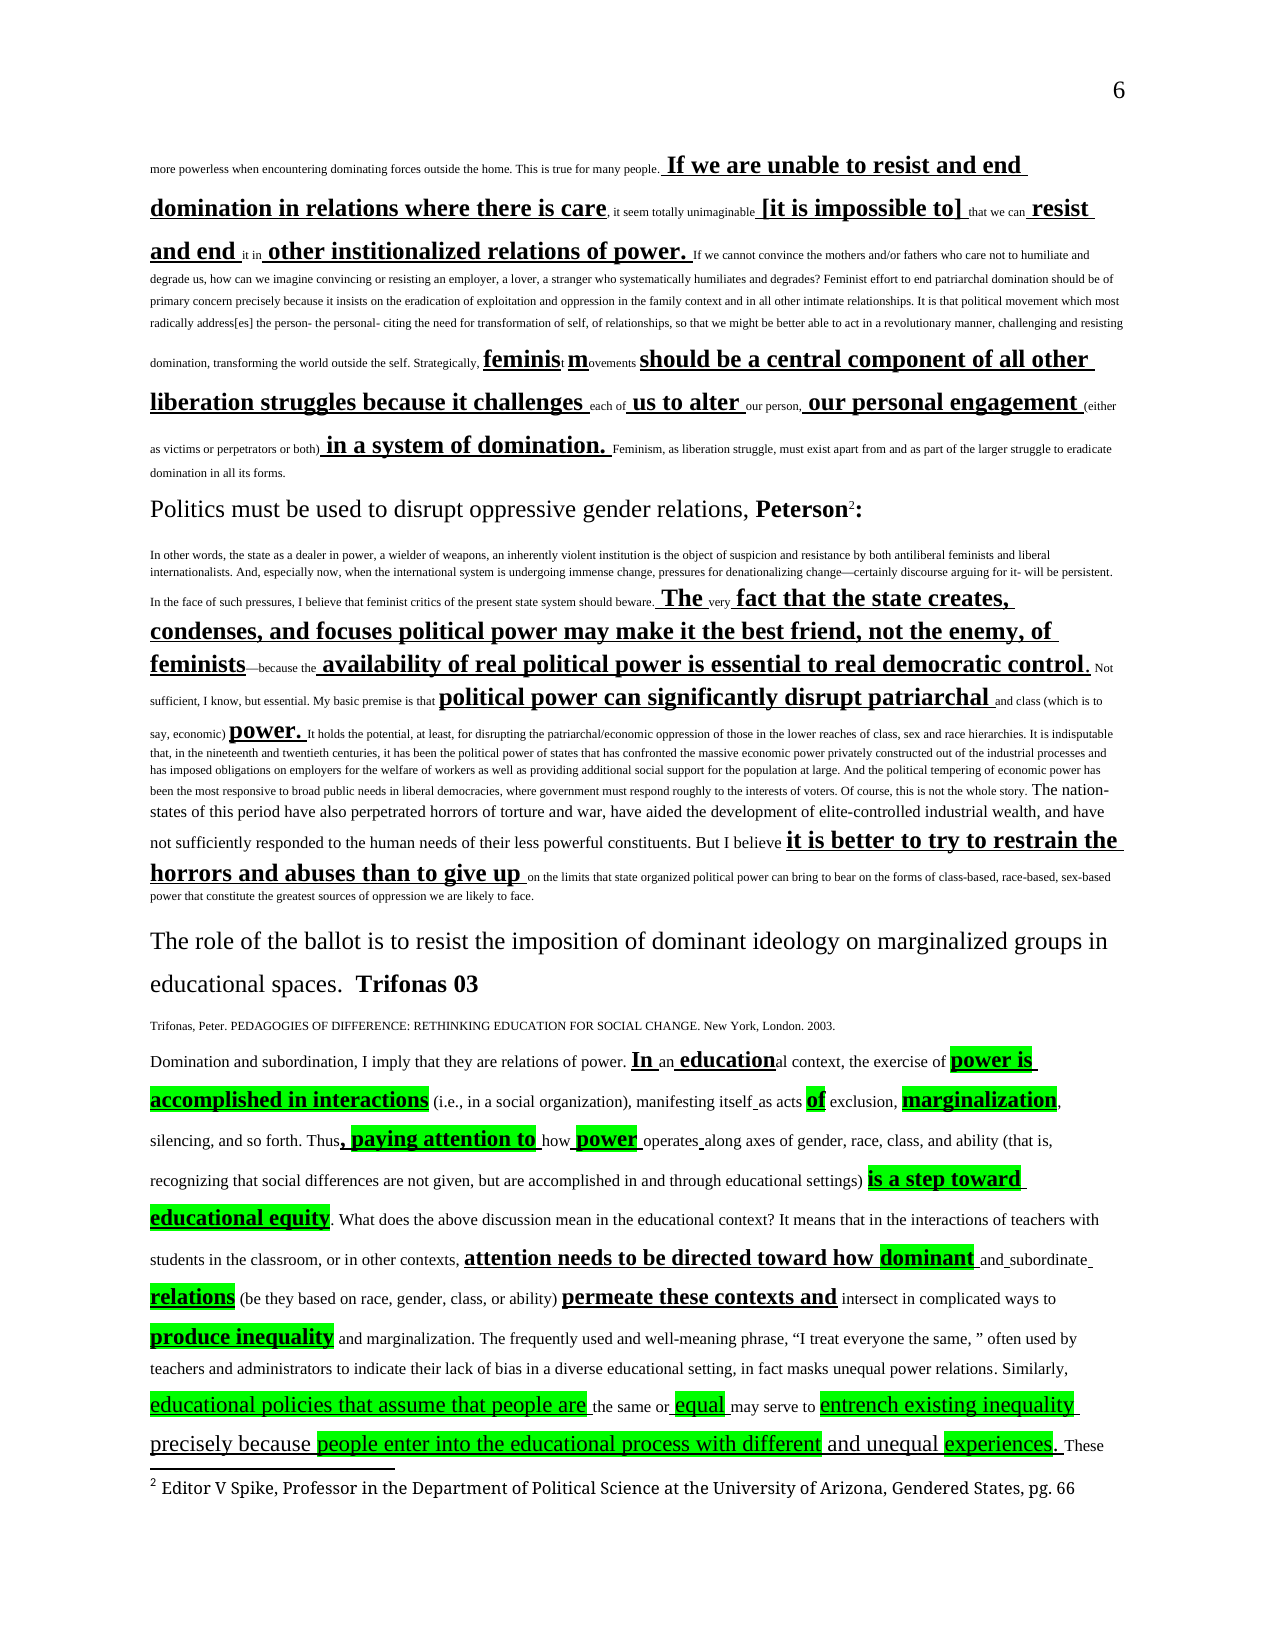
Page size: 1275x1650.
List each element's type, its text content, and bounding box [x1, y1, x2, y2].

text In other words, the state as a dealer in power, a wielder of weapons, an inherently violent institution is the object of suspicion and resistance by both antiliberal feminists and liberal internationalists. And, especially now, when the international system is undergoing immense change, pressures for denationalizing change—certainly discourse arguing for it- will be persistent. In the face of such pressures, I believe that feminist critics of the present state system should beware. The very fact that the state creates, condenses, and focuses political power may make it the best friend, not the enemy, of feminists—because the availability of real political power is essential to real democratic control. Not sufficient, I know, but essential. My basic premise is that political power can significantly disrupt patriarchal and class (which is to say, economic) power. It holds the potential, at least, for disrupting the patriarchal/economic oppression of those in the lower reaches of class, sex and race hierarchies. It is indisputable that, in the nineteenth and twentieth centuries, it has been the political power of states that has confronted the massive economic power privately constructed out of the industrial processes and has imposed obligations on employers for the welfare of workers as well as providing additional social support for the population at large. And the political tempering of economic power has been the most responsive to broad public needs in liberal democracies, where government must respond roughly to the interests of voters. Of course, this is not the whole story. The nation-states of this period have also perpetrated horrors of torture and war, have aided the development of elite-controlled industrial wealth, and have not sufficiently responded to the human needs of their less powerful constituents. But I believe it is better to try to restrain the horrors and abuses than to give up on the limits that state organized political power can bring to bear on the forms of class-based, race-based, sex-based power that constitute the greatest sources of oppression we are likely to face. [150, 548, 1125, 903]
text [150, 150, 1125, 481]
text The role of the ballot is to resist the imposition of dominant ideology on marginalized groups in educational spaces. Trifonas 03 [150, 926, 1125, 998]
text Trifonas, Peter. PEDAGOGIES OF DIFFERENCE: RETHINKING EDUCATION FOR SOCIAL CHANGE. New York, London. 2003. [150, 1019, 1125, 1033]
text Politics must be used to disrupt oppressive gender relations, Peterson: [150, 494, 1125, 523]
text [150, 1046, 1125, 1457]
